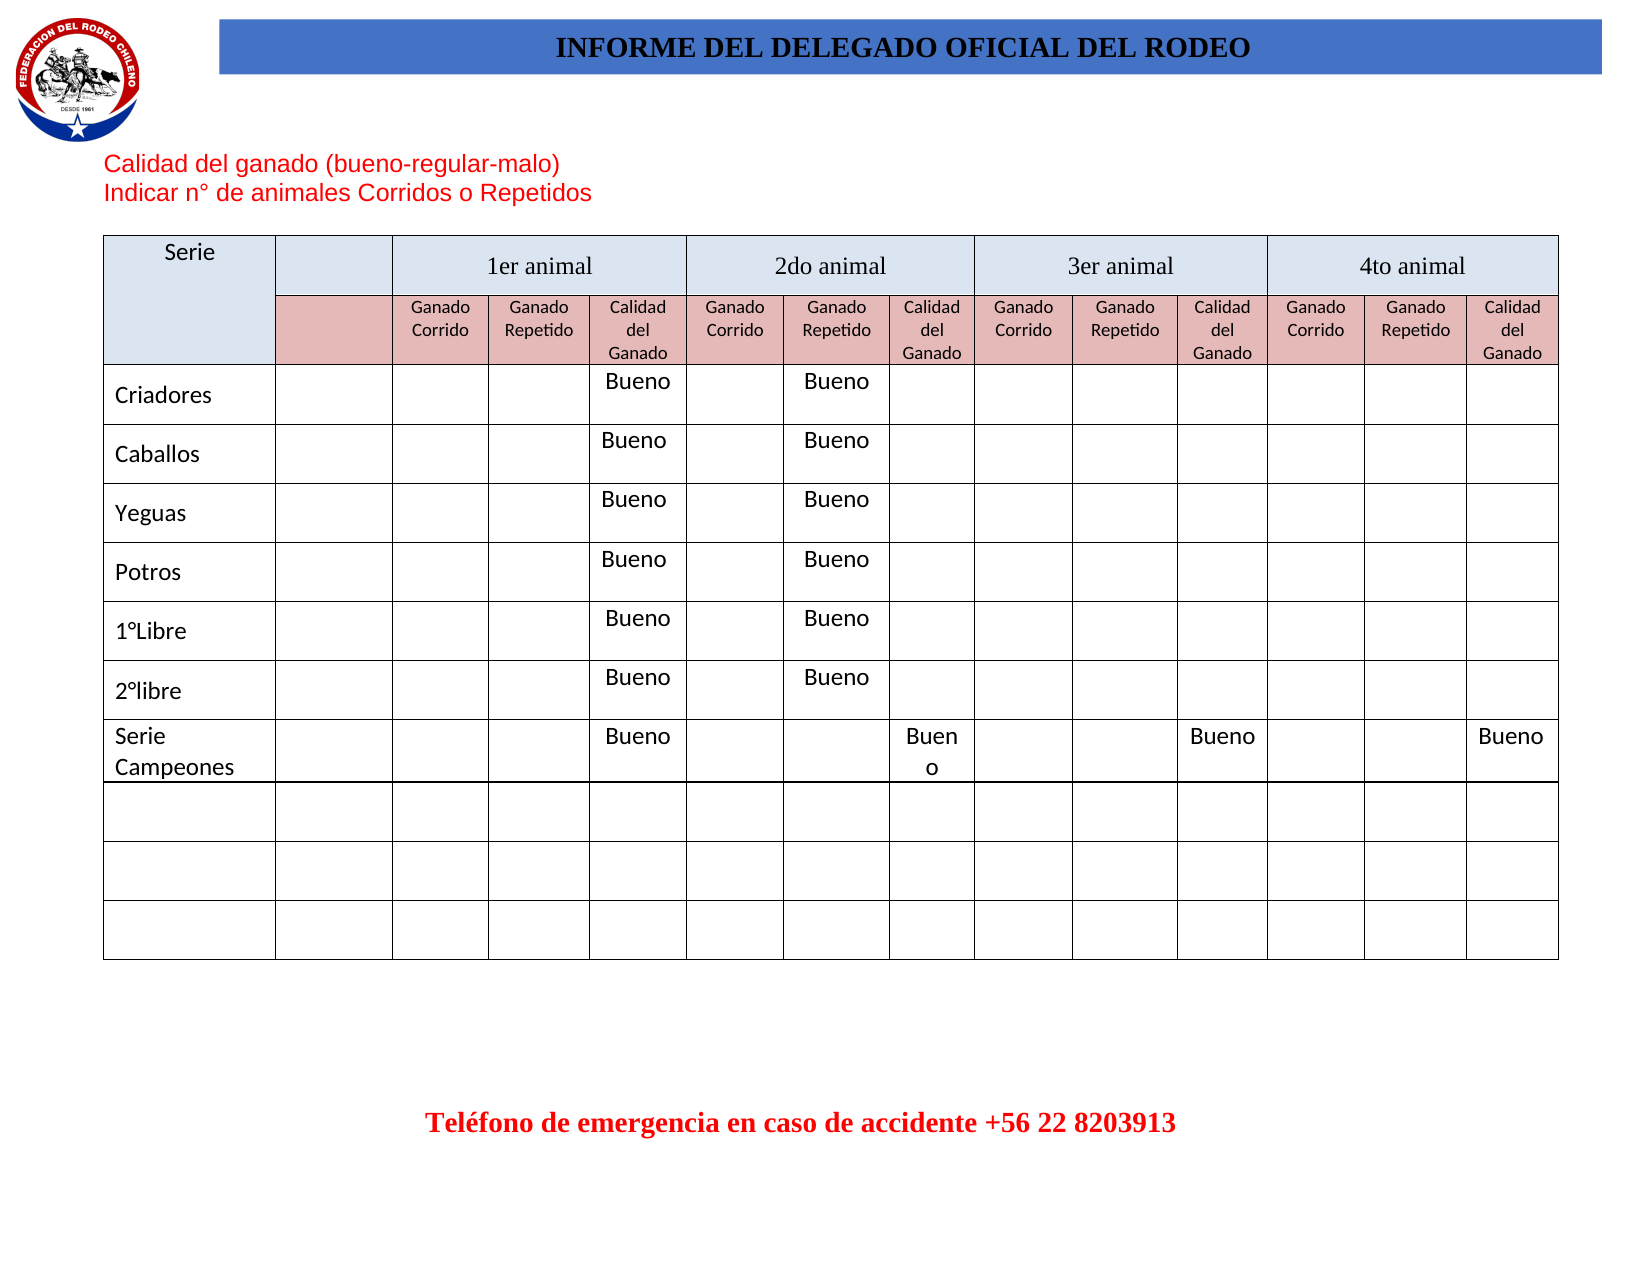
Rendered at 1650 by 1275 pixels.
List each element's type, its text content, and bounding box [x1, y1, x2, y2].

table_cell [975, 661, 1072, 719]
table_cell [276, 602, 392, 660]
table_cell [890, 661, 974, 719]
table_cell Serie Campeones [104, 720, 275, 781]
table_cell [276, 901, 392, 959]
table_cell [687, 543, 783, 601]
table_cell [1365, 365, 1466, 423]
table_cell [489, 365, 589, 423]
table_cell [890, 365, 974, 423]
table_cell [489, 842, 589, 900]
table_cell [975, 425, 1072, 483]
table_header 4to animal [1268, 236, 1558, 294]
table_cell [1268, 901, 1364, 959]
table_cell [687, 484, 783, 542]
table_cell [393, 661, 488, 719]
table_cell Calidad del Ganado [1467, 296, 1558, 364]
table_cell Calidad del Ganado [590, 296, 686, 364]
table_cell [1365, 842, 1466, 900]
table_cell [104, 842, 275, 900]
table_cell [590, 783, 686, 841]
table_cell [890, 543, 974, 601]
table_cell [890, 425, 974, 483]
table_cell [276, 296, 392, 364]
table_cell [1365, 901, 1466, 959]
table_cell [1178, 602, 1267, 660]
table_cell [1268, 720, 1364, 781]
table_cell Bueno [1467, 720, 1558, 781]
table_cell [1365, 543, 1466, 601]
table_header 1er animal [393, 236, 686, 294]
table_cell [489, 901, 589, 959]
table_cell [890, 484, 974, 542]
table_cell [276, 842, 392, 900]
table_cell [104, 783, 275, 841]
table_cell [1365, 720, 1466, 781]
table_header Serie [104, 236, 275, 364]
table_cell [393, 543, 488, 601]
table_cell [393, 842, 488, 900]
table_cell [1073, 602, 1177, 660]
table_cell [1268, 543, 1364, 601]
table_cell Bueno [784, 425, 889, 483]
table_cell Ganado Corrido [975, 296, 1072, 364]
table_cell Potros [104, 543, 275, 601]
table_cell [1365, 425, 1466, 483]
table_cell [104, 901, 275, 959]
table_cell [276, 365, 392, 423]
table_cell [1467, 484, 1558, 542]
table_cell Bueno [590, 661, 686, 719]
table_cell [975, 901, 1072, 959]
table_header 3er animal [975, 236, 1267, 294]
table_cell [1365, 602, 1466, 660]
table_cell [687, 425, 783, 483]
table_cell 1°Libre [104, 602, 275, 660]
table_cell [1365, 484, 1466, 542]
table_cell [489, 720, 589, 781]
table_cell [393, 720, 488, 781]
table_cell [1073, 484, 1177, 542]
table_cell Caballos [104, 425, 275, 483]
picture [15, 18, 140, 142]
table_cell Ganado Corrido [393, 296, 488, 364]
table_cell Bueno [590, 720, 686, 781]
table_cell Bueno [784, 602, 889, 660]
table_cell [1073, 425, 1177, 483]
table_cell [784, 783, 889, 841]
table_cell [1268, 661, 1364, 719]
table_cell [1268, 365, 1364, 423]
table_cell Ganado Repetido [1073, 296, 1177, 364]
table_cell Bueno [590, 484, 686, 542]
table_cell [1268, 484, 1364, 542]
table_cell Calidad del Ganado [1178, 296, 1267, 364]
table_cell [975, 484, 1072, 542]
table_cell [1073, 842, 1177, 900]
table_cell [1365, 783, 1466, 841]
table_cell [687, 365, 783, 423]
table_cell [687, 602, 783, 660]
table_cell [1268, 602, 1364, 660]
table_cell [1178, 425, 1267, 483]
table_cell [1073, 661, 1177, 719]
table_cell [1268, 783, 1364, 841]
table_cell [1268, 425, 1364, 483]
table_cell [1467, 783, 1558, 841]
table_cell [1073, 901, 1177, 959]
table_cell Bueno [784, 661, 889, 719]
table_cell [1178, 783, 1267, 841]
table_cell [276, 783, 392, 841]
table_cell [890, 602, 974, 660]
table_cell [590, 901, 686, 959]
table_cell Bueno [890, 720, 974, 781]
table_cell [276, 661, 392, 719]
table_cell Yeguas [104, 484, 275, 542]
table_cell [1178, 842, 1267, 900]
table_cell [890, 901, 974, 959]
table_cell [1178, 901, 1267, 959]
table_cell [1073, 720, 1177, 781]
table_cell [975, 842, 1072, 900]
table_cell [687, 661, 783, 719]
table_header [276, 236, 392, 294]
table_cell Bueno [590, 425, 686, 483]
table_cell [489, 543, 589, 601]
table_cell [1073, 543, 1177, 601]
table_cell Bueno [590, 543, 686, 601]
table_cell [393, 425, 488, 483]
table_cell Bueno [784, 543, 889, 601]
table_cell Ganado Corrido [687, 296, 783, 364]
table_cell [590, 842, 686, 900]
table_cell [975, 365, 1072, 423]
table_cell [784, 720, 889, 781]
table_cell [1073, 783, 1177, 841]
table_cell [975, 783, 1072, 841]
table_cell [276, 720, 392, 781]
table_cell [276, 484, 392, 542]
table_cell [276, 543, 392, 601]
table_cell [489, 602, 589, 660]
table_cell [489, 484, 589, 542]
table_cell [687, 720, 783, 781]
table_cell [1268, 842, 1364, 900]
table_cell 2°libre [104, 661, 275, 719]
table_cell [1365, 661, 1466, 719]
table_cell Criadores [104, 365, 275, 423]
table_cell [1467, 602, 1558, 660]
table_cell [393, 783, 488, 841]
table_cell [890, 842, 974, 900]
table_cell Ganado Corrido [1268, 296, 1364, 364]
table_cell [784, 901, 889, 959]
table_cell [1178, 661, 1267, 719]
table_cell Calidad del Ganado [890, 296, 974, 364]
table_cell [1178, 484, 1267, 542]
text Indicar n° de animales Corridos o Repetidos [103, 178, 1536, 207]
table_cell [784, 842, 889, 900]
table_cell [393, 365, 488, 423]
text Calidad del ganado (bueno-regular-malo) [103, 149, 1536, 178]
table_cell [687, 901, 783, 959]
table_cell [975, 543, 1072, 601]
table_cell [687, 842, 783, 900]
table_cell [1467, 543, 1558, 601]
table_cell [975, 720, 1072, 781]
table_header 2do animal [687, 236, 974, 294]
table_cell [1178, 365, 1267, 423]
table_cell [489, 425, 589, 483]
table_cell Ganado Repetido [1365, 296, 1466, 364]
table_cell [489, 783, 589, 841]
table_cell [975, 602, 1072, 660]
table_cell Bueno [590, 365, 686, 423]
table_cell [489, 661, 589, 719]
table_cell Ganado Repetido [784, 296, 889, 364]
table_cell Bueno [1178, 720, 1267, 781]
table_cell [1073, 365, 1177, 423]
table_cell Bueno [784, 484, 889, 542]
table_cell [1467, 365, 1558, 423]
table_cell [276, 425, 392, 483]
table_cell [890, 783, 974, 841]
table_cell [393, 901, 488, 959]
table_cell [393, 484, 488, 542]
table_cell [1178, 543, 1267, 601]
table_cell Ganado Repetido [489, 296, 589, 364]
table_cell Bueno [784, 365, 889, 423]
table_cell [1467, 425, 1558, 483]
table_cell [1467, 842, 1558, 900]
table_cell [1467, 661, 1558, 719]
table_cell Bueno [590, 602, 686, 660]
table_cell [687, 783, 783, 841]
table_cell [393, 602, 488, 660]
table_cell [1467, 901, 1558, 959]
